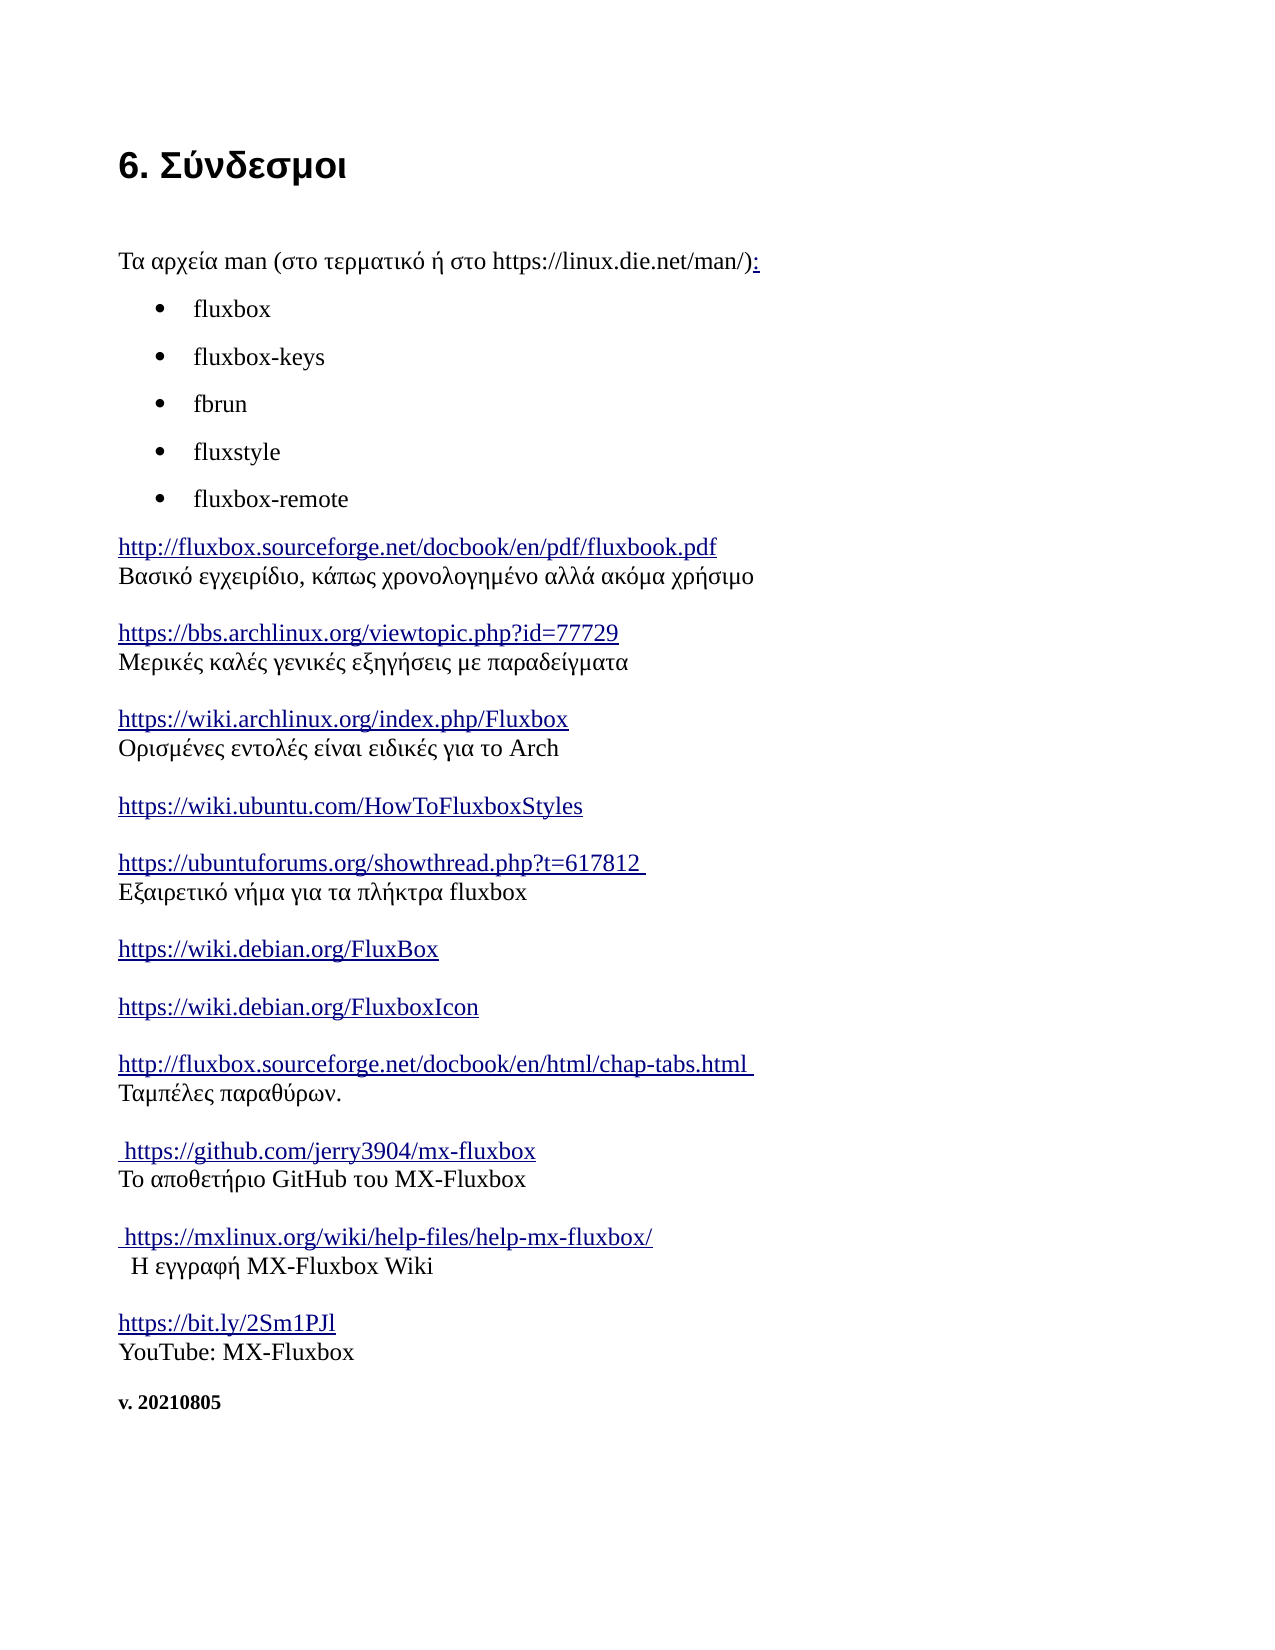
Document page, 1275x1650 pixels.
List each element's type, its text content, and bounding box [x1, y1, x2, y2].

text Εξαιρετικό νήμα για τα πλήκτρα fluxbox [118, 877, 1157, 906]
text Τα αρχεία man (στο τερματικό ή στο https://linux.die.net/man/): [118, 246, 1157, 275]
text https://github.com/jerry3904/mx-fluxbox [118, 1136, 1157, 1164]
text Το αποθετήριο GitHub του MX-Fluxbox [118, 1164, 1157, 1193]
text https://bbs.archlinux.org/viewtopic.php?id=77729 [118, 618, 1157, 647]
text http://fluxbox.sourceforge.net/docbook/en/html/chap-tabs.html [118, 1049, 1157, 1078]
list fluxbox-remote [156, 484, 1157, 513]
text https://ubuntuforums.org/showthread.php?t=617812 [118, 848, 1157, 877]
text https://wiki.debian.org/FluxboxIcon [118, 992, 1157, 1021]
list fluxstyle [156, 437, 1157, 466]
text Η εγγραφή MX-Fluxbox Wiki [118, 1251, 1157, 1279]
text https://wiki.debian.org/FluxBox [118, 934, 1157, 963]
text Βασικό εγχειρίδιο, κάπως χρονολογημένο αλλά ακόμα χρήσιμο [118, 561, 1157, 589]
text https://mxlinux.org/wiki/help-files/help-mx-fluxbox/ [118, 1222, 1157, 1251]
text Ορισμένες εντολές είναι ειδικές για το Arch [118, 733, 1157, 762]
text http://fluxbox.sourceforge.net/docbook/en/pdf/fluxbook.pdf [118, 532, 1157, 561]
text v. 20210805 [118, 1390, 1157, 1414]
text Μερικές καλές γενικές εξηγήσεις με παραδείγματα [118, 647, 1157, 676]
text https://wiki.ubuntu.com/HowToFluxboxStyles [118, 791, 1157, 819]
list fluxbox [156, 294, 1157, 323]
text https://wiki.archlinux.org/index.php/Fluxbox [118, 704, 1157, 733]
list fbrun [156, 389, 1157, 418]
subtitle 6. Σύνδεσμοι [118, 143, 1157, 186]
text Ταμπέλες παραθύρων. [118, 1078, 1157, 1107]
text https://bit.ly/2Sm1PJl [118, 1308, 1157, 1337]
list fluxbox-keys [156, 342, 1157, 370]
text YouTube: MX-Fluxbox [118, 1337, 1157, 1366]
